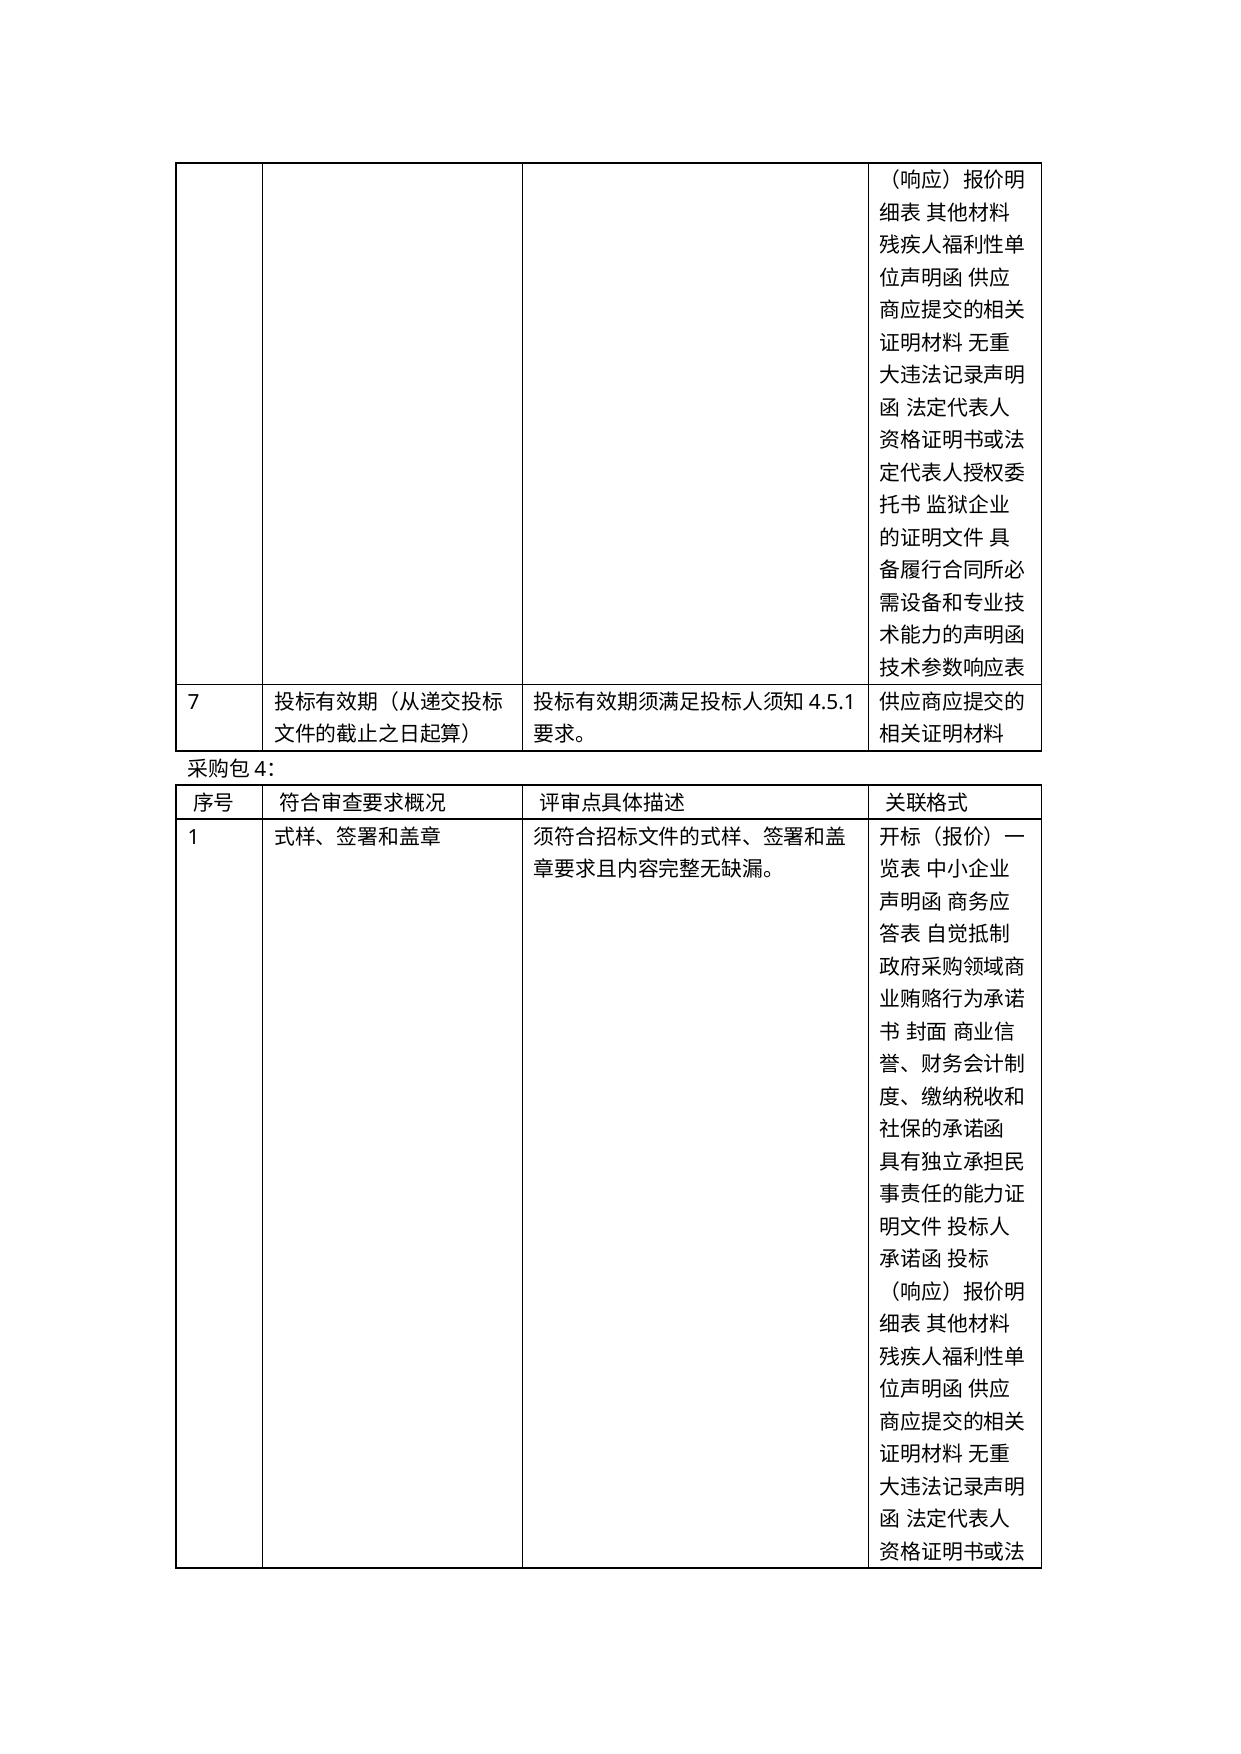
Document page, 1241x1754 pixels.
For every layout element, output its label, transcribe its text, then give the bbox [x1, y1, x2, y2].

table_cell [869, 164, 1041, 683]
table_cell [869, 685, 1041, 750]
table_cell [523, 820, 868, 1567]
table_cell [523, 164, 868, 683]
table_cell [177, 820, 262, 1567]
text 采购包4： [187, 752, 1053, 784]
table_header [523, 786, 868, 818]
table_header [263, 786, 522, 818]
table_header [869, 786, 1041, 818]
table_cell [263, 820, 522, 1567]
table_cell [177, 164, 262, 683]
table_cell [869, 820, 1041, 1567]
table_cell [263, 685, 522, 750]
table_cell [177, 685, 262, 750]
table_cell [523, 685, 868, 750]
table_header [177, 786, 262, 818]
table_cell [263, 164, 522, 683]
